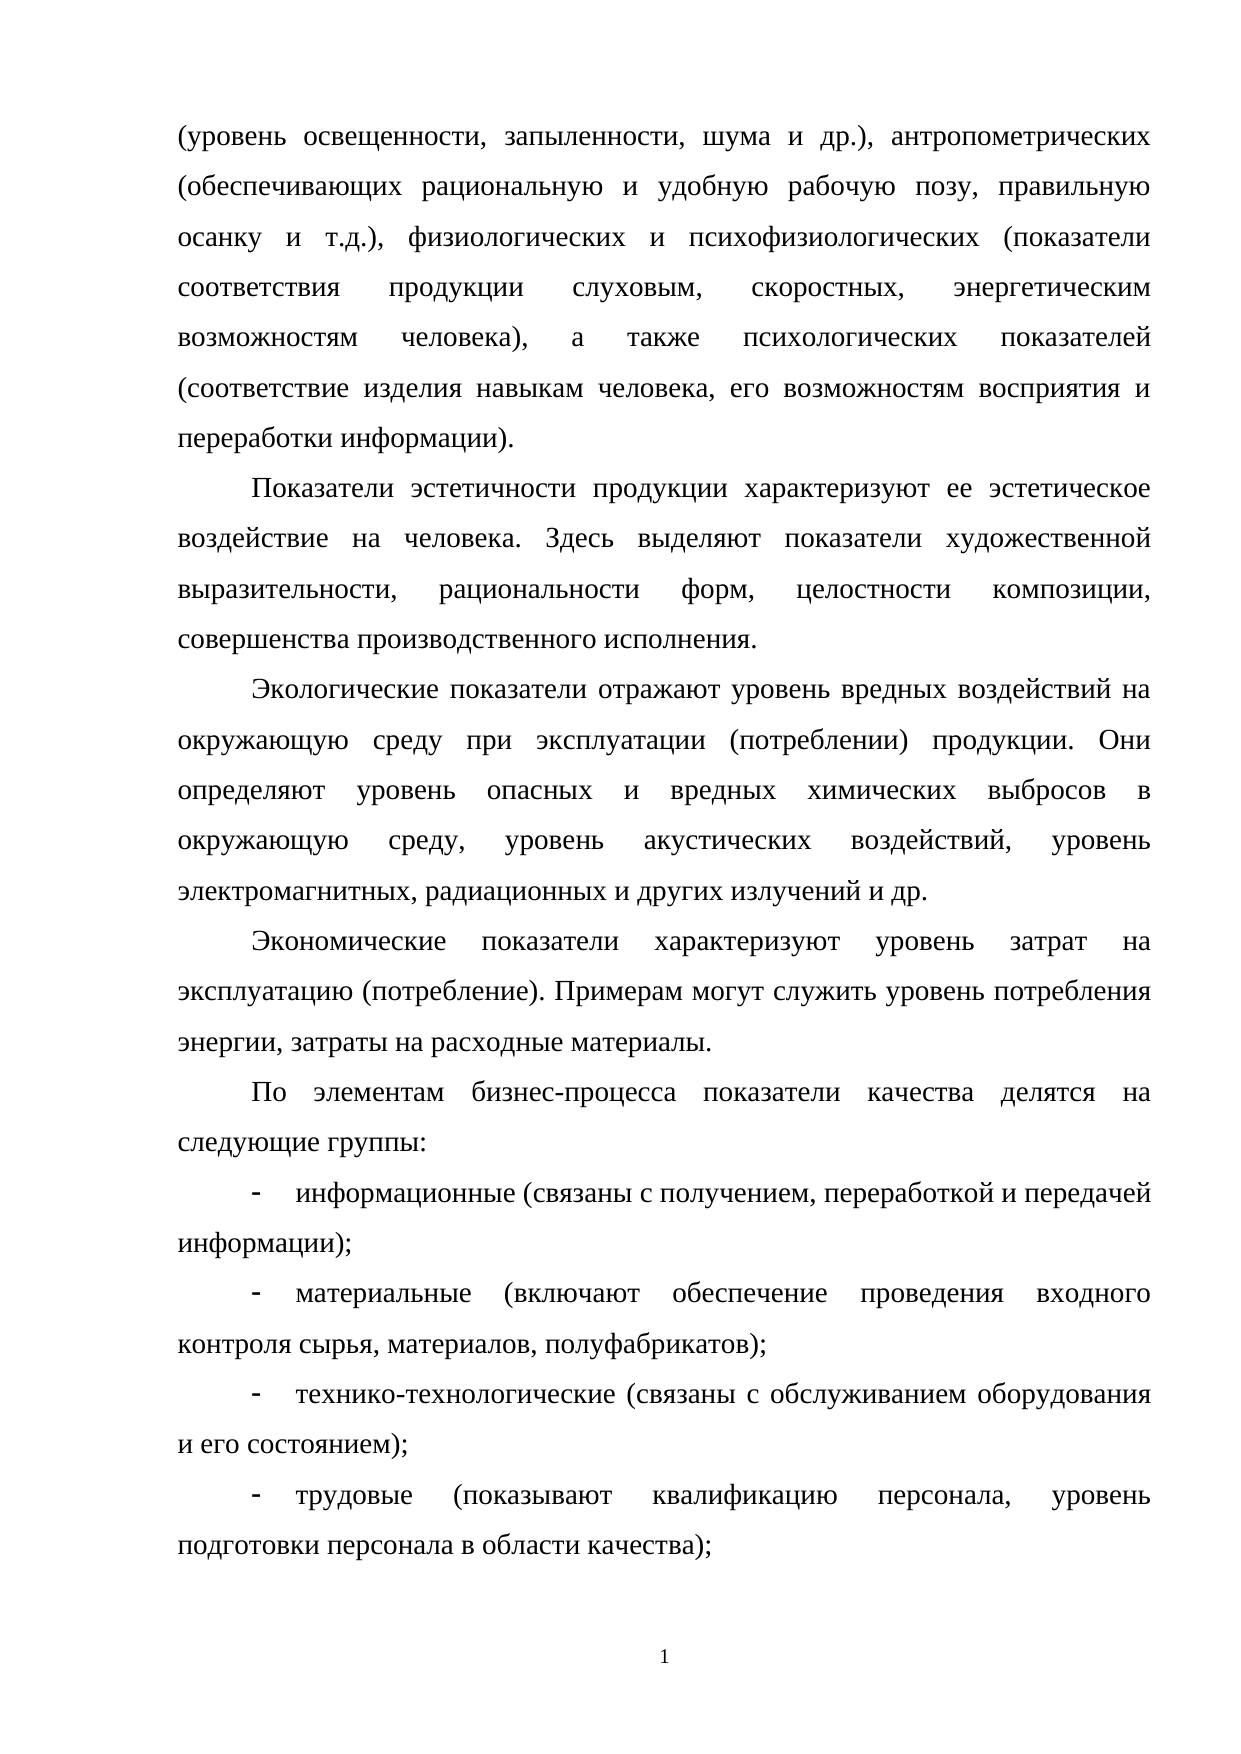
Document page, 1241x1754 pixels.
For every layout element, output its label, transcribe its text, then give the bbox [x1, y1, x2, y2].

text Показатели эстетичности продукции характеризуют ее эстетическое воздействие на человека. Здесь выделяют показатели художественной выразительности, рациональности форм, целостности композиции, совершенства производственного исполнения. [177, 470, 1152, 655]
list материальные (включают обеспечение проведения входного контроля сырья, материалов, полуфабрикатов); [177, 1275, 1152, 1359]
text Экономические показатели характеризуют уровень затрат на эксплуатацию (потребление). Примерам могут служить уровень потребления энергии, затраты на расходные материалы. [177, 923, 1152, 1057]
list информационные (связаны с получением, переработкой и передачей информации); [177, 1175, 1152, 1259]
list трудовые (показывают квалификацию персонала, уровень подготовки персонала в области качества); [177, 1477, 1152, 1561]
text По элементам бизнес-процесса показатели качества делятся на следующие группы: [177, 1074, 1152, 1158]
text Экологические показатели отражают уровень вредных воздействий на окружающую среду при эксплуатации (потреблении) продукции. Они определяют уровень опасных и вредных химических выбросов в окружающую среду, уровень акустических воздействий, уровень электромагнитных, радиационных и других излучений и др. [177, 672, 1152, 906]
list технико-технологические (связаны с обслуживанием оборудования и его состоянием); [177, 1376, 1152, 1460]
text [177, 118, 1152, 453]
